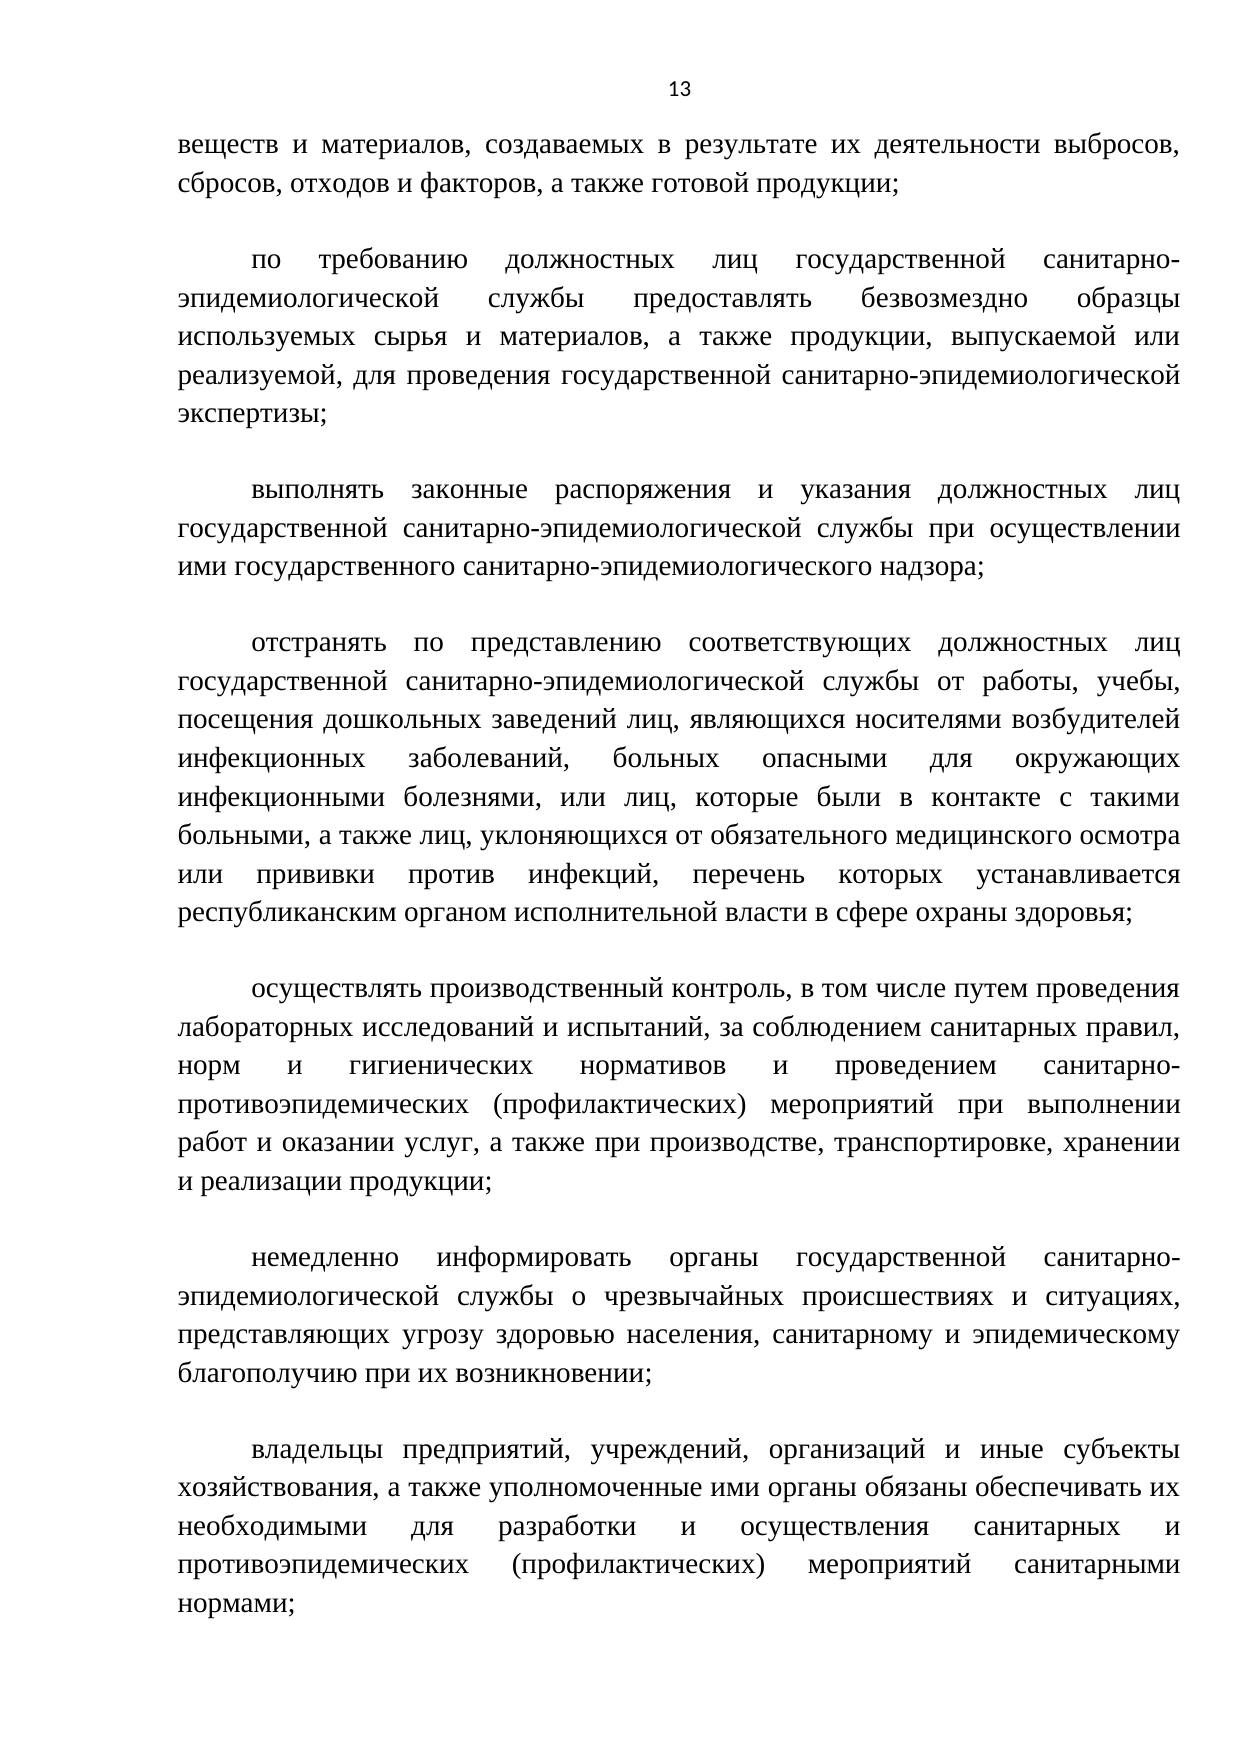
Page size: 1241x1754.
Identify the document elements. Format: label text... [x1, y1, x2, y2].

text отстранять по представлению соответствующих должностных лиц государственной санитарно-эпидемиологической службы от работы, учебы, посещения дошкольных заведений лиц, являющихся носителями возбудителей инфекционных заболеваний, больных опасными для окружающих инфекционными болезнями, или лиц, которые были в контакте с такими больными, а также лиц, уклоняющихся от обязательного медицинского осмотра или прививки против инфекций, перечень которых устанавливается республиканским органом исполнительной власти в сфере охраны здоровья; [177, 624, 1181, 928]
text по требованию должностных лиц государственной санитарно-эпидемиологической службы предоставлять безвозмездно образцы используемых сырья и материалов, а также продукции, выпускаемой или реализуемой, для проведения государственной санитарно-эпидемиологической экспертизы; [177, 241, 1181, 429]
text осуществлять производственный контроль, в том числе путем проведения лабораторных исследований и испытаний, за соблюдением санитарных правил, норм и гигиенических нормативов и проведением санитарно-противоэпидемических (профилактических) мероприятий при выполнении работ и оказании услуг, а также при производстве, транспортировке, хранении и реализации продукции; [177, 970, 1181, 1197]
text выполнять законные распоряжения и указания должностных лиц государственной санитарно-эпидемиологической службы при осуществлении ими государственного санитарно-эпидемиологического надзора; [177, 471, 1181, 582]
text владельцы предприятий, учреждений, организаций и иные субъекты хозяйствования, а также уполномоченные ими органы обязаны обеспечивать их необходимыми для разработки и осуществления санитарных и противоэпидемических (профилактических) мероприятий санитарными нормами; [177, 1431, 1181, 1618]
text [177, 127, 1181, 199]
text немедленно информировать органы государственной санитарно-эпидемиологической службы о чрезвычайных происшествиях и ситуациях, представляющих угрозу здоровью населения, санитарному и эпидемическому благополучию при их возникновении; [177, 1239, 1181, 1388]
